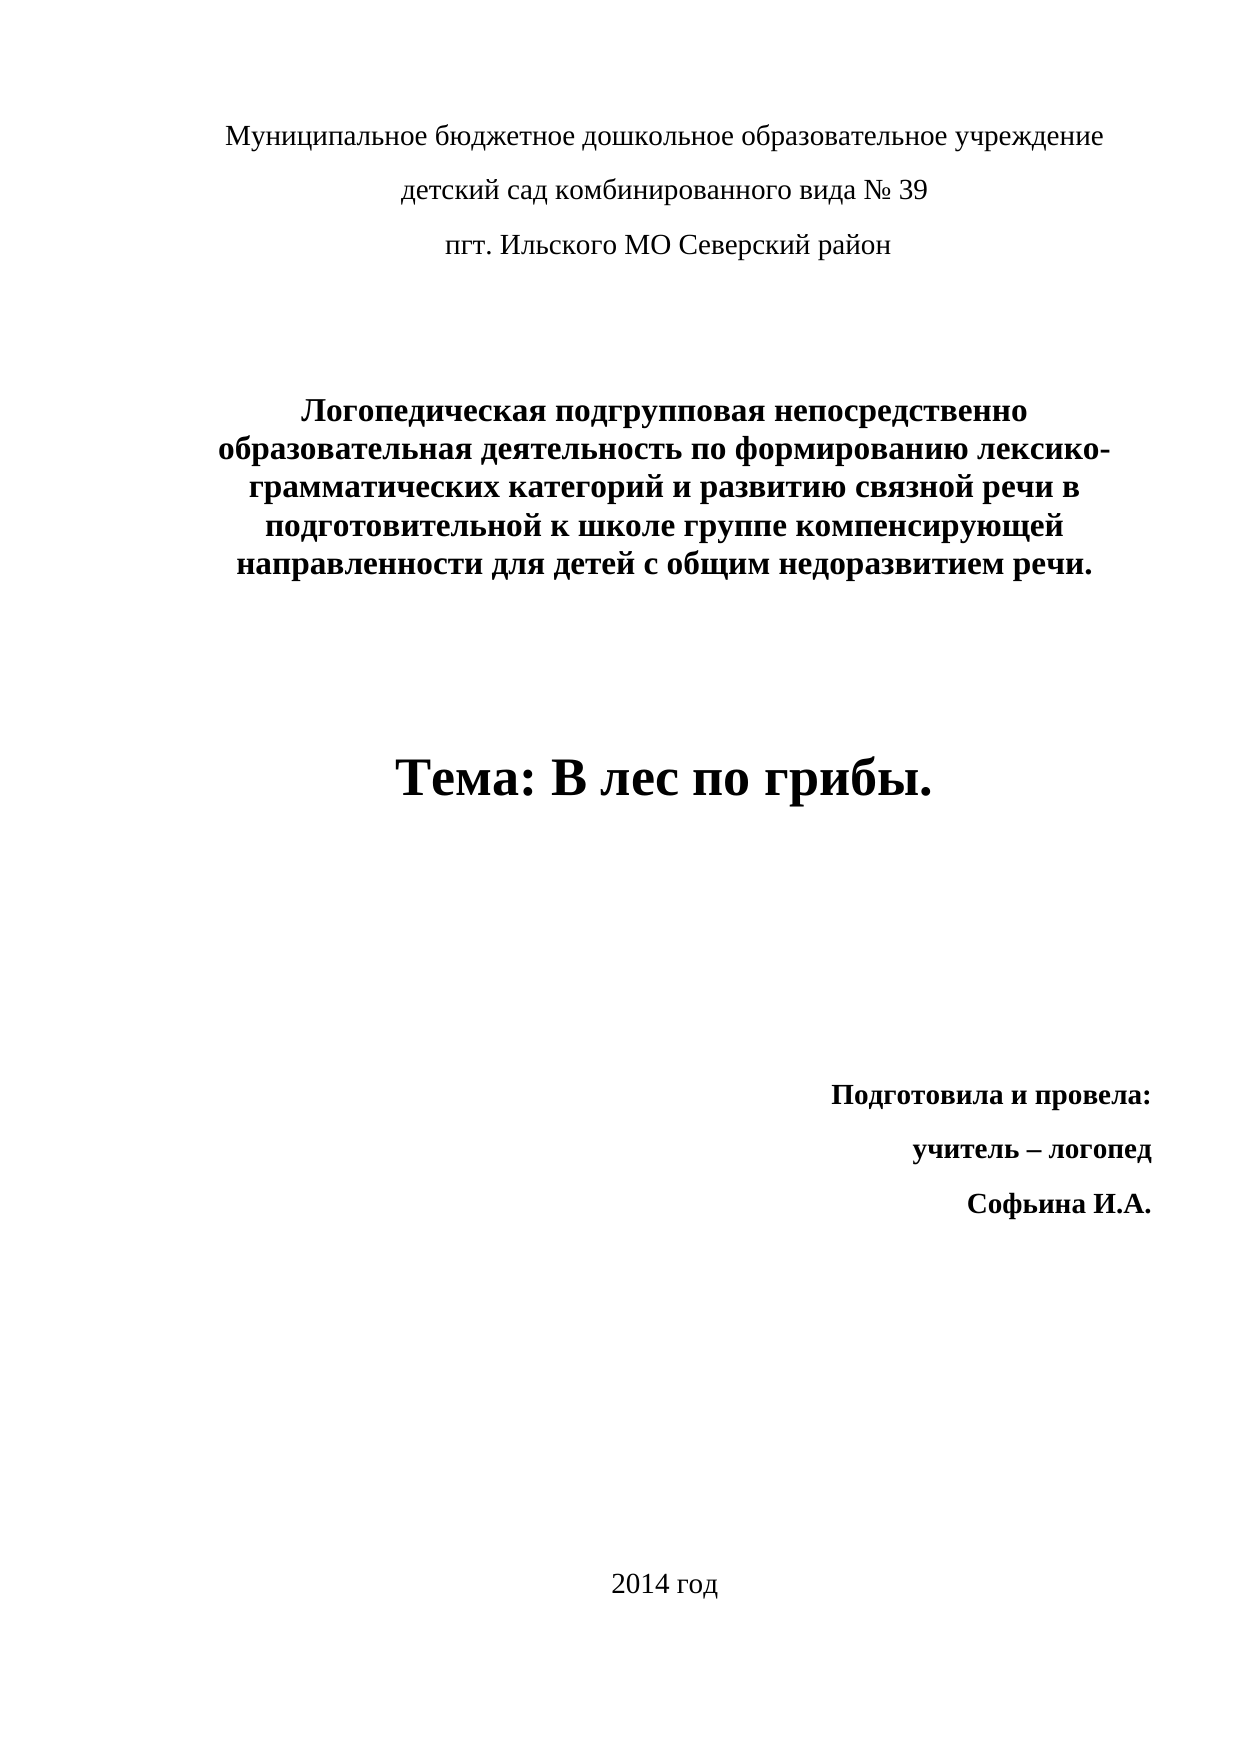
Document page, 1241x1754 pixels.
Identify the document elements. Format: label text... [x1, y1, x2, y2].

text Муниципальное бюджетное дошкольное образовательное учреждение [177, 118, 1152, 152]
text Логопедическая подгрупповая непосредственно образовательная деятельность по формированию лексико-грамматических категорий и развитию связной речи в подготовительной к школе группе компенсирующей направленности для детей с общим недоразвитием речи. [177, 390, 1152, 582]
text Подготовила и провела: [177, 1077, 1152, 1111]
text 2014 год [177, 1567, 1152, 1600]
text учитель – логопед [177, 1132, 1152, 1165]
text Тема: В лес по грибы. [177, 745, 1152, 807]
text детский сад комбинированного вида № 39 [177, 172, 1152, 206]
text пгт. Ильского МО Северский район [177, 227, 1152, 260]
text Софьина И.А. [177, 1186, 1152, 1219]
